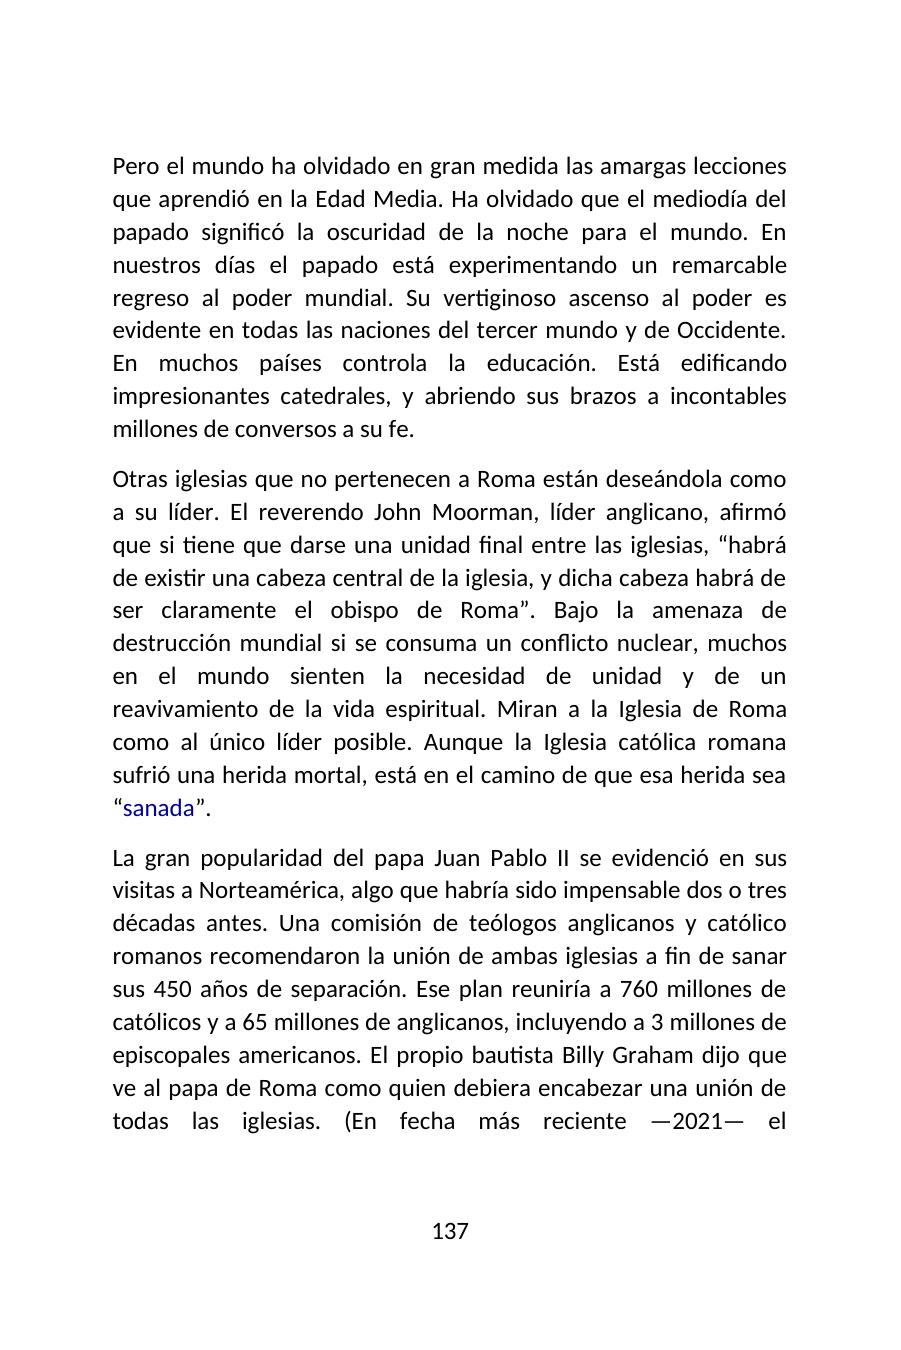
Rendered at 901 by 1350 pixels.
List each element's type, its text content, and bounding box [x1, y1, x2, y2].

text Otras iglesias que no pertenecen a Roma están deseándola como a su líder. El reverendo John Moorman, líder anglicano, afirmó que si tiene que darse una unidad final entre las iglesias, “habrá de existir una cabeza central de la iglesia, y dicha cabeza habrá de ser claramente el obispo de Roma”. Bajo la amenaza de destrucción mundial si se consuma un conflicto nuclear, muchos en el mundo sienten la necesidad de unidad y de un reavivamiento de la vida espiritual. Miran a la Iglesia de Roma como al único líder posible. Aunque la Iglesia católica romana sufrió una herida mortal, está en el camino de que esa herida sea “sanada”. [112, 463, 788, 823]
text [112, 842, 788, 1136]
text Pero el mundo ha olvidado en gran medida las amargas lecciones que aprendió en la Edad Media. Ha olvidado que el mediodía del papado significó la oscuridad de la noche para el mundo. En nuestros días el papado está experimentando un remarcable regreso al poder mundial. Su vertiginoso ascenso al poder es evidente en todas las naciones del tercer mundo y de Occidente. En muchos países controla la educación. Está edificando impresionantes catedrales, y abriendo sus brazos a incontables millones de conversos a su fe. [112, 150, 788, 444]
